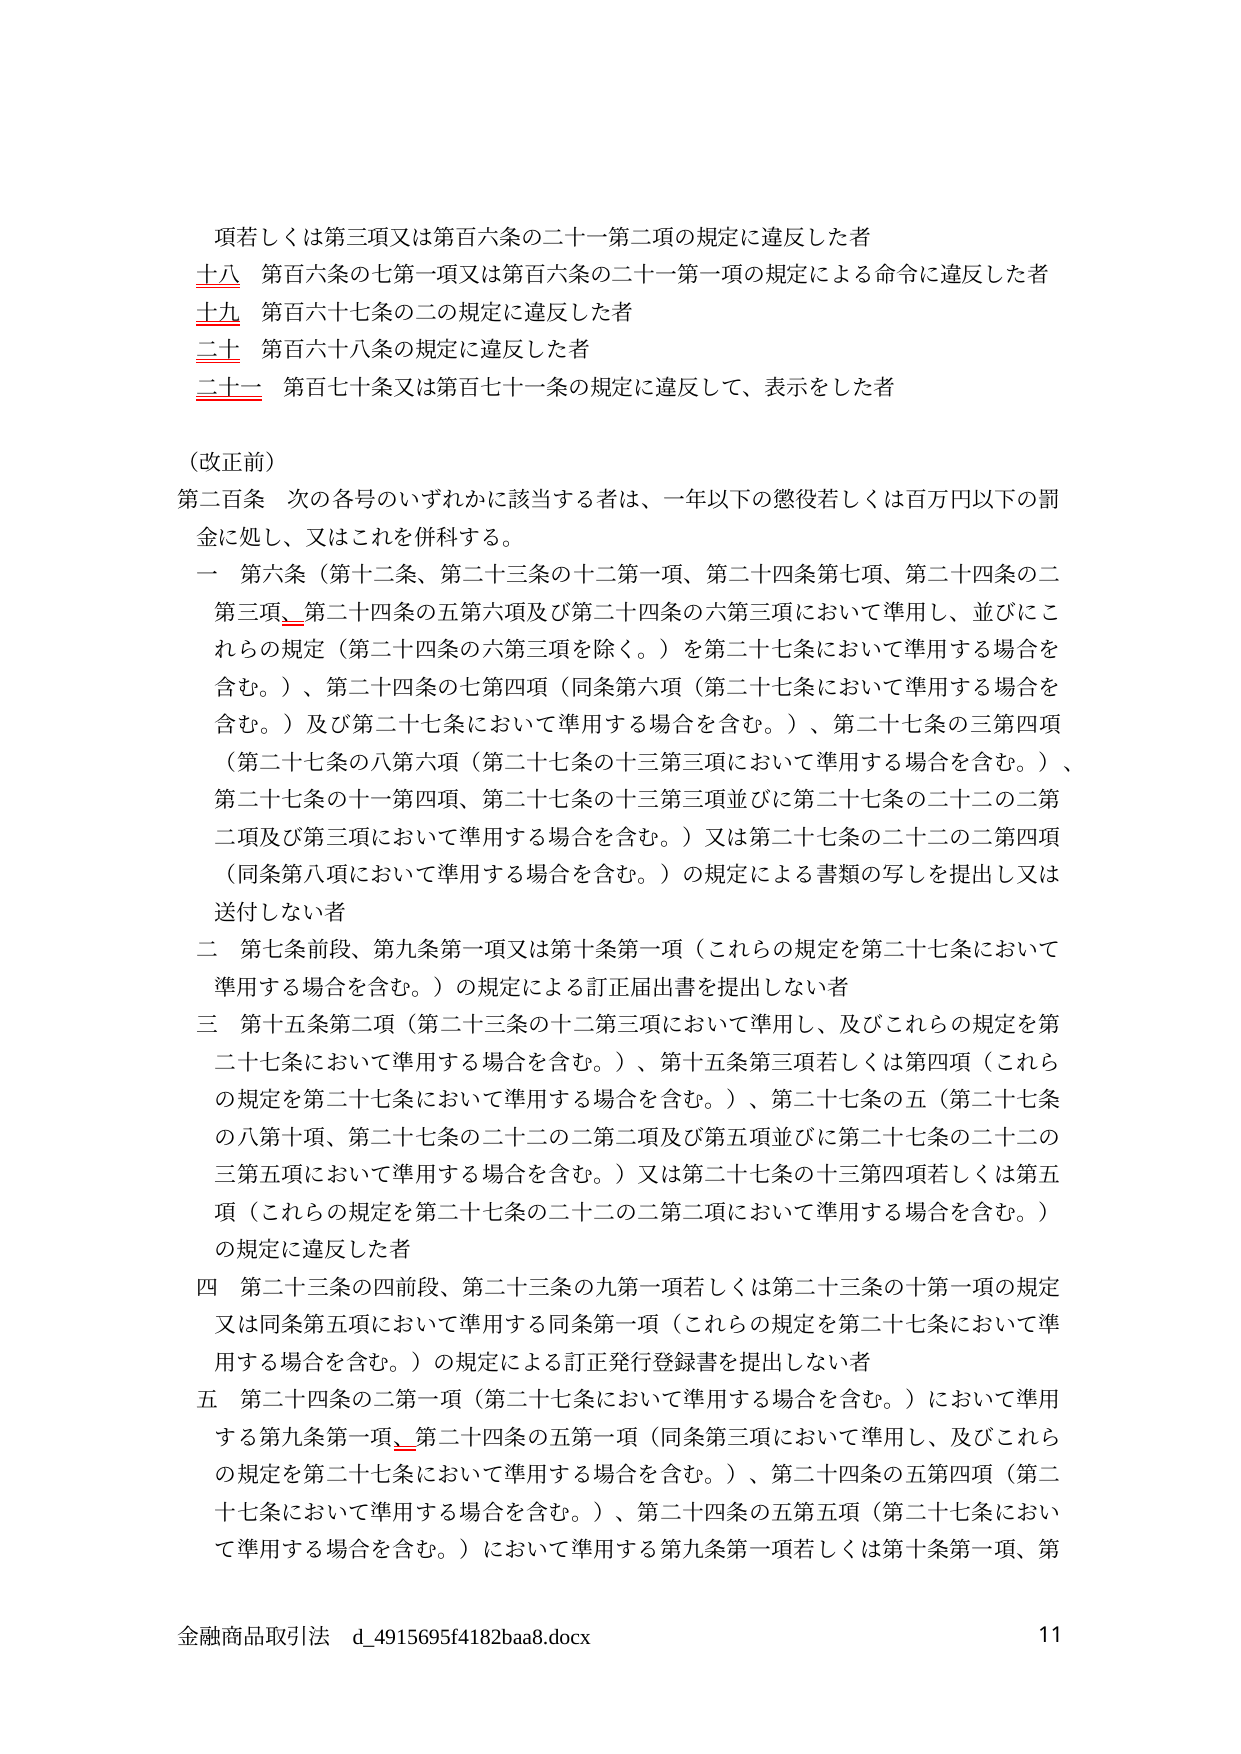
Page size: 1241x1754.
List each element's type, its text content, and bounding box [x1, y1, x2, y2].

text 三 第十五条第二項（第二十三条の十二第三項において準用し、及びこれらの規定を第二十七条において準用する場合を含む。）、第十五条第三項若しくは第四項（これらの規定を第二十七条において準用する場合を含む。）、第二十七条の五（第二十七条の八第十項、第二十七条の二十二の二第二項及び第五項並びに第二十七条の二十二の三第五項において準用する場合を含む。）又は第二十七条の十三第四項若しくは第五項（これらの規定を第二十七条の二十二の二第二項において準用する場合を含む。）の規定に違反した者 [196, 1004, 1063, 1267]
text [196, 217, 1063, 254]
text 四 第二十三条の四前段、第二十三条の九第一項若しくは第二十三条の十第一項の規定又は同条第五項において準用する同条第一項（これらの規定を第二十七条において準用する場合を含む。）の規定による訂正発行登録書を提出しない者 [196, 1267, 1063, 1379]
text 一 第六条（第十二条、第二十三条の十二第一項、第二十四条第七項、第二十四条の二第三項、第二十四条の五第六項及び第二十四条の六第三項において準用し、並びにこれらの規定（第二十四条の六第三項を除く。）を第二十七条において準用する場合を含む。）、第二十四条の七第四項（同条第六項（第二十七条において準用する場合を含む。）及び第二十七条において準用する場合を含む。）、第二十七条の三第四項（第二十七条の八第六項（第二十七条の十三第三項において準用する場合を含む。）、第二十七条の十一第四項、第二十七条の十三第三項並びに第二十七条の二十二の二第二項及び第三項において準用する場合を含む。）又は第二十七条の二十二の二第四項（同条第八項において準用する場合を含む。）の規定による書類の写しを提出し又は送付しない者 [196, 554, 1063, 929]
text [196, 1379, 1063, 1567]
text 十九 第百六十七条の二の規定に違反した者 [196, 292, 1063, 329]
text 十八 第百六条の七第一項又は第百六条の二十一第一項の規定による命令に違反した者 [196, 254, 1063, 292]
text （改正前） [177, 442, 1063, 479]
text 二十一 第百七十条又は第百七十一条の規定に違反して、表示をした者 [196, 367, 1063, 404]
text 二十 第百六十八条の規定に違反した者 [196, 329, 1063, 367]
text 第二百条 次の各号のいずれかに該当する者は、一年以下の懲役若しくは百万円以下の罰金に処し、又はこれを併科する。 [177, 479, 1063, 554]
text 二 第七条前段、第九条第一項又は第十条第一項（これらの規定を第二十七条において準用する場合を含む。）の規定による訂正届出書を提出しない者 [196, 929, 1063, 1004]
